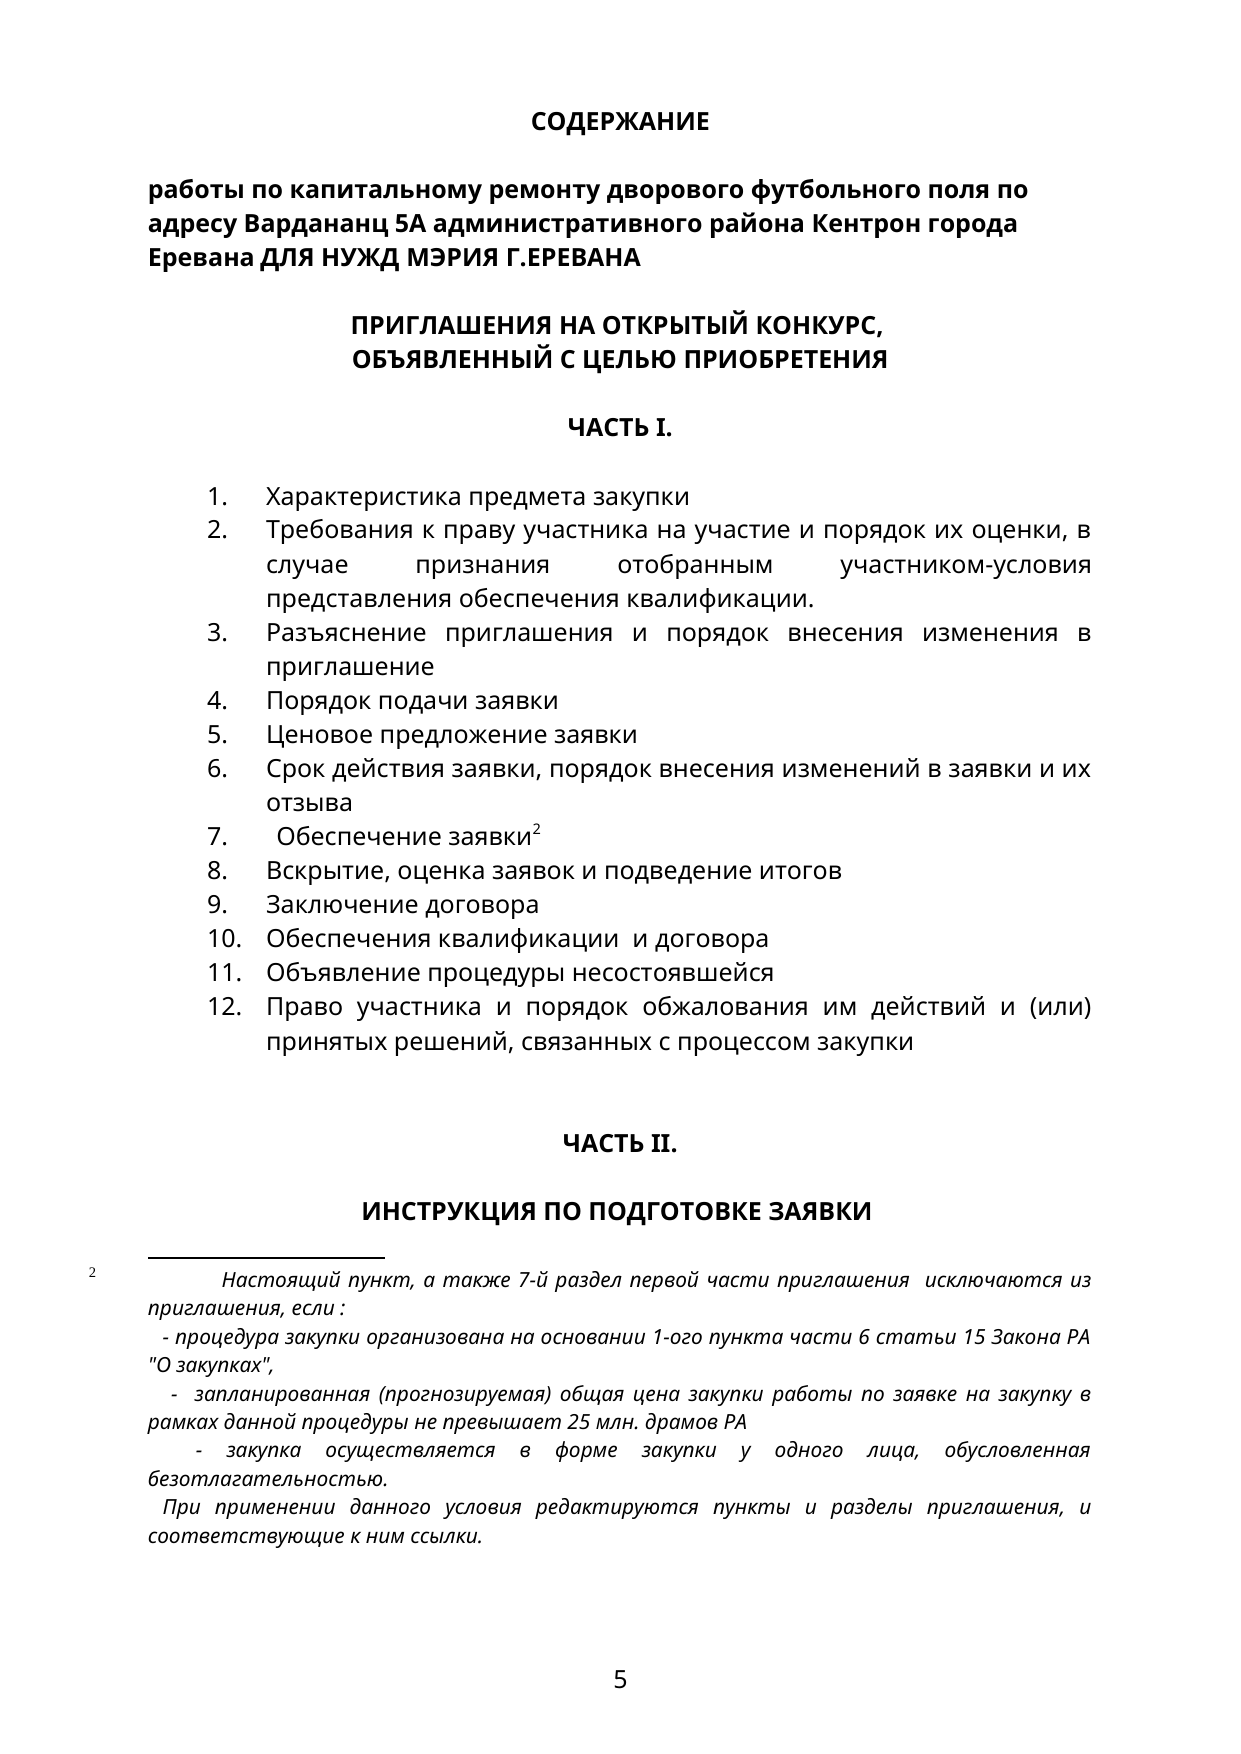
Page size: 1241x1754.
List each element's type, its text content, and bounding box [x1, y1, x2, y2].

text СОДЕРЖАНИЕ [148, 103, 1092, 137]
text ЧАСТЬ I. [148, 410, 1092, 444]
text 10. Обеспечения квалификации и договора [207, 921, 1092, 955]
text 6. Срок действия заявки, порядок внесения изменений в заявки и их отзыва [207, 751, 1092, 819]
text 5. Ценовое предложение заявки [207, 717, 1092, 751]
text 7. Обеспечение заявки [207, 819, 1092, 853]
text 11. Объявление процедуры несостоявшейся [207, 955, 1092, 989]
text ПРИГЛАШЕНИЯ НА ОТКРЫТЫЙ КОНКУРС, ОБЪЯВЛЕННЫЙ С ЦЕЛЬЮ ПРИОБРЕТЕНИЯ [148, 308, 1092, 376]
text 2. Требования к праву участника на участие и порядок их оценки, в случае признания отобранным участником-условия представления обеспечения квалификации. [207, 512, 1092, 614]
text ИНСТРУКЦИЯ ПО ПОДГОТОВКЕ ЗАЯВКИ НА ОТКРЫТЫЙ КОНКУРС [148, 1193, 1092, 1227]
text 4. Порядок подачи заявки [207, 682, 1092, 717]
text работы по капитальному ремонту дворового футбольного поля по адресу Вардананц 5А административного района Кентрон города Еревана ДЛЯ НУЖД МЭРИЯ Г.ЕРЕВАНА [148, 172, 1092, 274]
text 1. Характеристика предмета закупки [207, 478, 1092, 512]
text 9. Заключение договора [207, 887, 1092, 921]
text ЧАСТЬ II. [148, 1125, 1092, 1159]
text 12. Право участника и порядок обжалования им действий и (или) принятых решений, связанных с процессом закупки [207, 989, 1092, 1057]
text 3. Разъяснение приглашения и порядок внесения изменения в приглашение [207, 614, 1092, 682]
text 8. Вскрытие, оценка заявок и подведение итогов [207, 853, 1092, 887]
